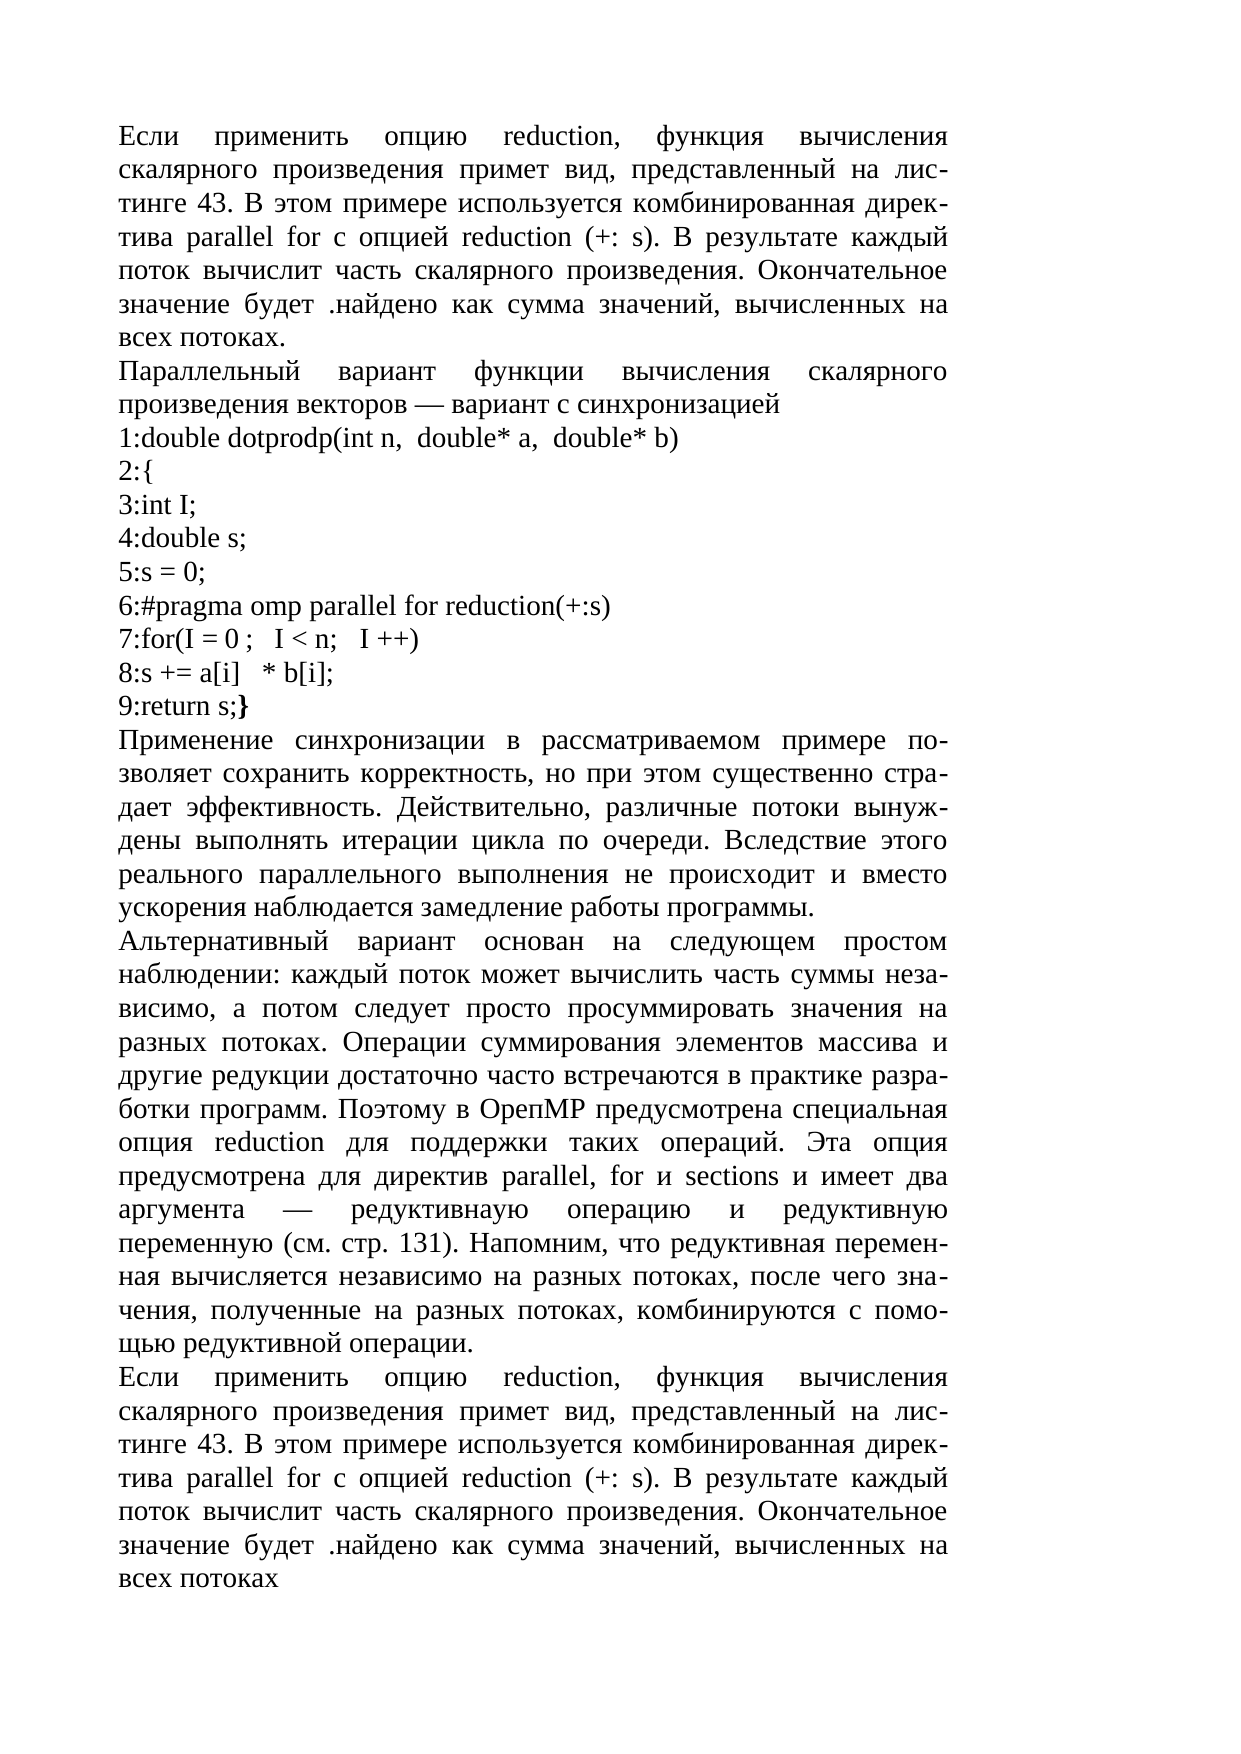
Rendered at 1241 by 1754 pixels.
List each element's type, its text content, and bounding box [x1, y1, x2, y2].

text Если применить опцию reduction, функция вычисления скалярного произведения примет вид, представленный на листинге 43. В этом примере используется комбинированная директива parallel for с опцией reduction (+: s). В результате каждый поток вычислит часть скалярного произведения. Окончательное значение будет .найдено как сумма значений, вычисленных на всех потоках. [118, 118, 948, 353]
text 8:s += a[i] * b[i]; [118, 655, 948, 688]
text 5:s = 0; [118, 554, 948, 588]
text Параллельный вариант функции вычисления скалярного произведения векторов — вариант с синхронизацией [118, 353, 948, 420]
text 2:{ [118, 453, 948, 487]
text 3:int I; [118, 487, 948, 521]
text Если применить опцию reduction, функция вычисления скалярного произведения примет вид, представленный на листинге 43. В этом примере используется комбинированная директива parallel for с опцией reduction (+: s). В результате каждый поток вычислит часть скалярного произведения. Окончательное значение будет .найдено как сумма значений, вычисленных на всех потоках [118, 1359, 948, 1594]
text 9:return s;} [118, 688, 948, 722]
text 6:#pragma omp parallel for reduction(+:s) [118, 588, 948, 621]
text 1:double dotprodp(int n, double* a, double* b) [118, 420, 948, 453]
text 7:for(I =0; I < n; I ++) [118, 621, 948, 655]
text Альтернативный вариант основан на следующем простом наблюдении: каждый поток может вычислить часть суммы независимо, а потом следует просто просуммировать значения на разных потоках. Операции суммирования элементов массива и другие редукции достаточно часто встречаются в практике разработки программ. Поэтому в ОрепМР предусмотрена специальная опция reduction для поддержки таких операций. Эта опция предусмотрена для директив parallel, for и sections и имеет два аргумента — редуктивнаую операцию и редуктивную переменную (см. стр. 131). Напомним, что редуктивная переменная вычисляется независимо на разных потоках, после чего значения, полученные на разных потоках, комбинируются с помощью редуктивной операции. [118, 923, 948, 1359]
text Применение синхронизации в рассматриваемом примере позволяет сохранить корректность, но при этом существенно страдает эффективность. Действительно, различные потоки вынуждены выполнять итерации цикла по очереди. Вследствие этого реального параллельного выполнения не происходит и вместо ускорения наблюдается замедление работы программы. [118, 722, 948, 923]
text 4:double s; [118, 521, 948, 554]
